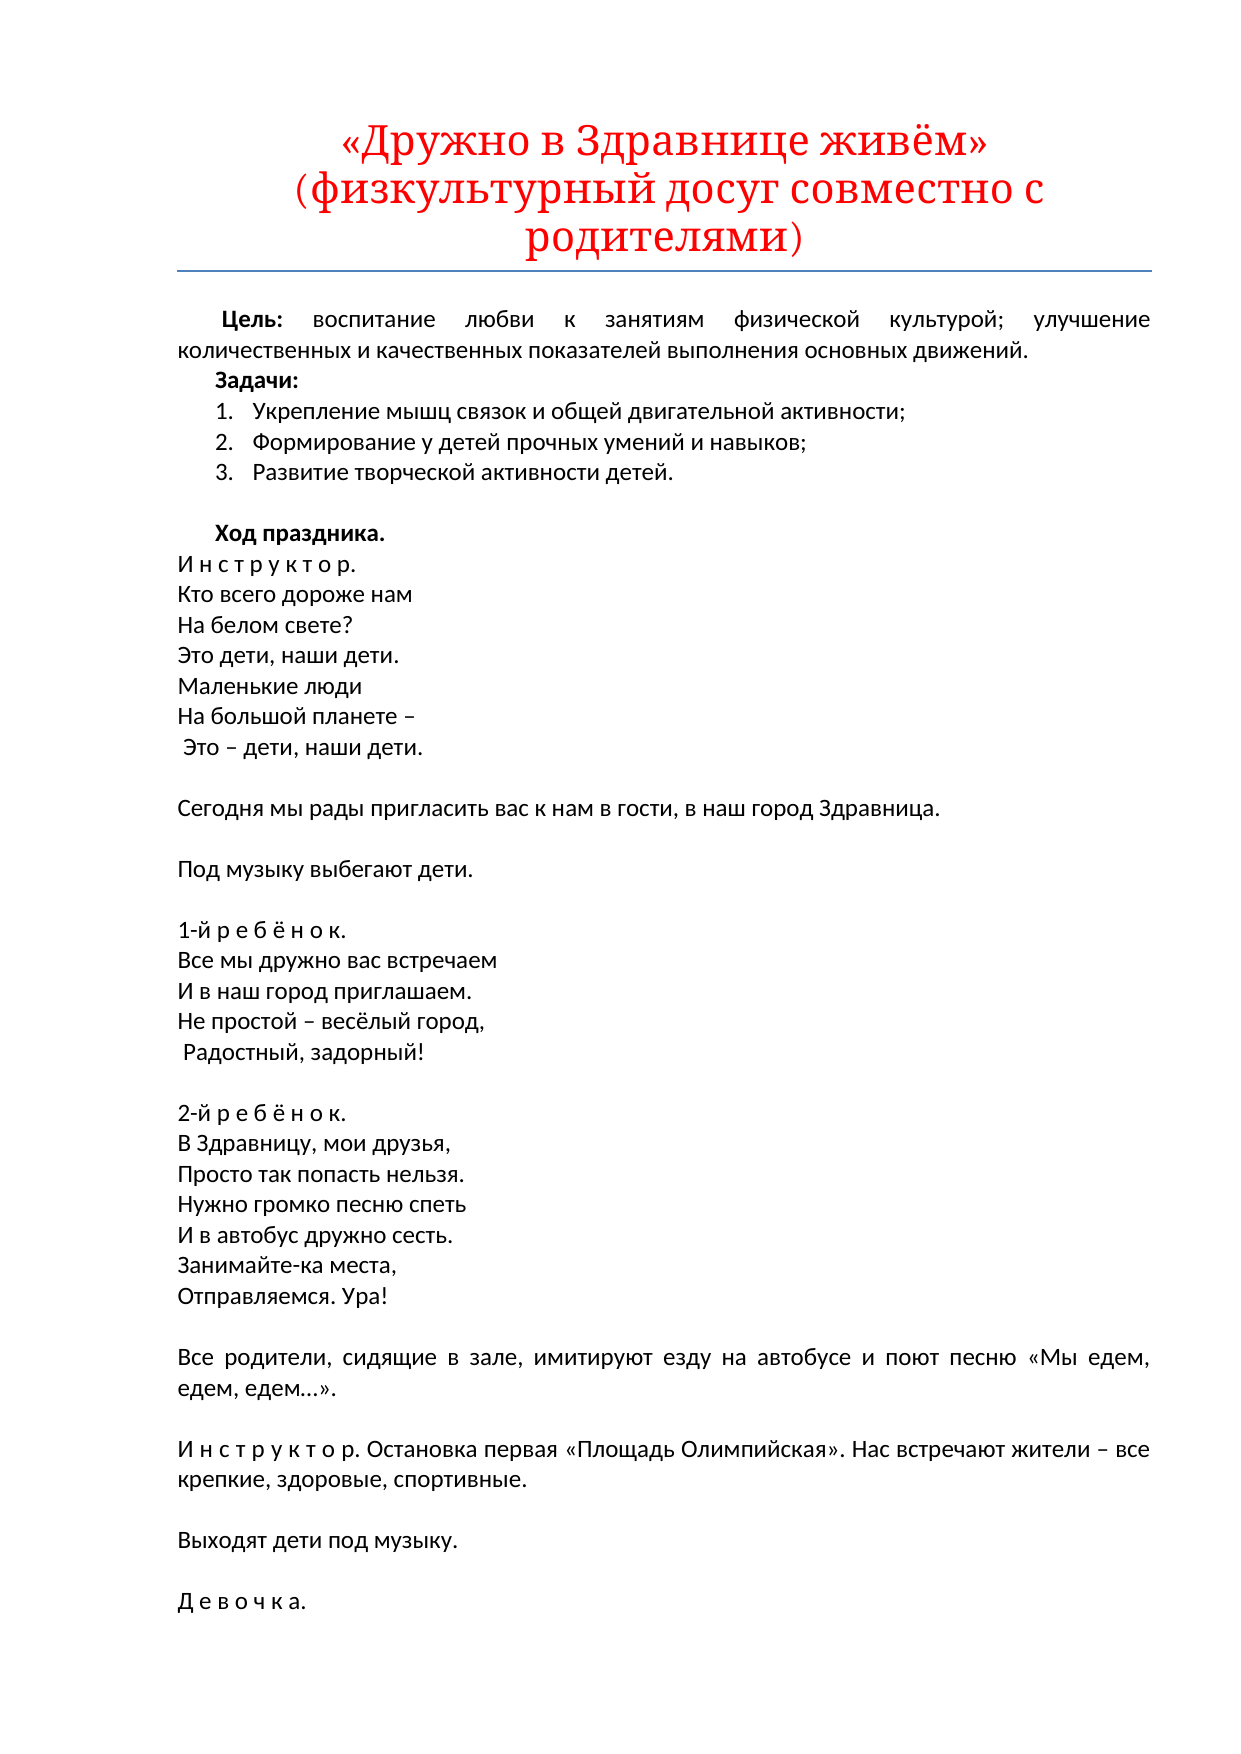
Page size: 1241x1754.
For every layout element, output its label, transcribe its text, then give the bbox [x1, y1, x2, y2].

text 1-й р е б ё н о к. [177, 914, 1152, 944]
text Кто всего дороже нам [177, 578, 1152, 609]
title «Дружно в Здравнице живём» [177, 118, 1152, 166]
text В Здравницу, мои друзья, [177, 1128, 1152, 1158]
list Формирование у детей прочных умений и навыков; [215, 426, 1152, 456]
list Развитие творческой активности детей. [215, 456, 1152, 487]
text Сегодня мы рады пригласить вас к нам в гости, в наш город Здравница. [177, 792, 1152, 822]
text Выходят дети под музыку. [177, 1524, 1152, 1555]
text Под музыку выбегают дети. [177, 853, 1152, 883]
text И в наш город приглашаем. [177, 975, 1152, 1006]
text Радостный, задорный! [177, 1036, 1152, 1067]
text Это – дети, наши дети. [177, 731, 1152, 761]
text Ход праздника. [177, 517, 1152, 548]
text И н с т р у к т о р. [177, 548, 1152, 578]
text На белом свете? [177, 609, 1152, 639]
text На большой планете – [177, 700, 1152, 731]
text И в автобус дружно сесть. [177, 1219, 1152, 1250]
text 2-й р е б ё н о к. [177, 1097, 1152, 1128]
text Отправляемся. Ура! [177, 1280, 1152, 1311]
text Все родители, сидящие в зале, имитируют езду на автобусе и поют песню «Мы едем, едем, едем…». [177, 1341, 1152, 1402]
title (физкультурный досуг совместно с родителями) [177, 166, 1152, 270]
text Это дети, наши дети. [177, 639, 1152, 670]
text Нужно громко песню спеть [177, 1189, 1152, 1219]
text Задачи: [177, 364, 1152, 395]
text Не простой – весёлый город, [177, 1006, 1152, 1036]
text Занимайте-ка места, [177, 1250, 1152, 1280]
text И н с т р у к т о р. Остановка первая «Площадь Олимпийская». Нас встречают жители – все крепкие, здоровые, спортивные. [177, 1433, 1152, 1494]
text Цель: воспитание любви к занятиям физической культурой; улучшение количественных и качественных показателей выполнения основных движений. [177, 303, 1152, 364]
text Маленькие люди [177, 670, 1152, 700]
text Все мы дружно вас встречаем [177, 944, 1152, 975]
text Д е в о ч к а. [177, 1585, 1152, 1616]
list Укрепление мышц связок и общей двигательной активности; [215, 395, 1152, 426]
text Просто так попасть нельзя. [177, 1158, 1152, 1189]
